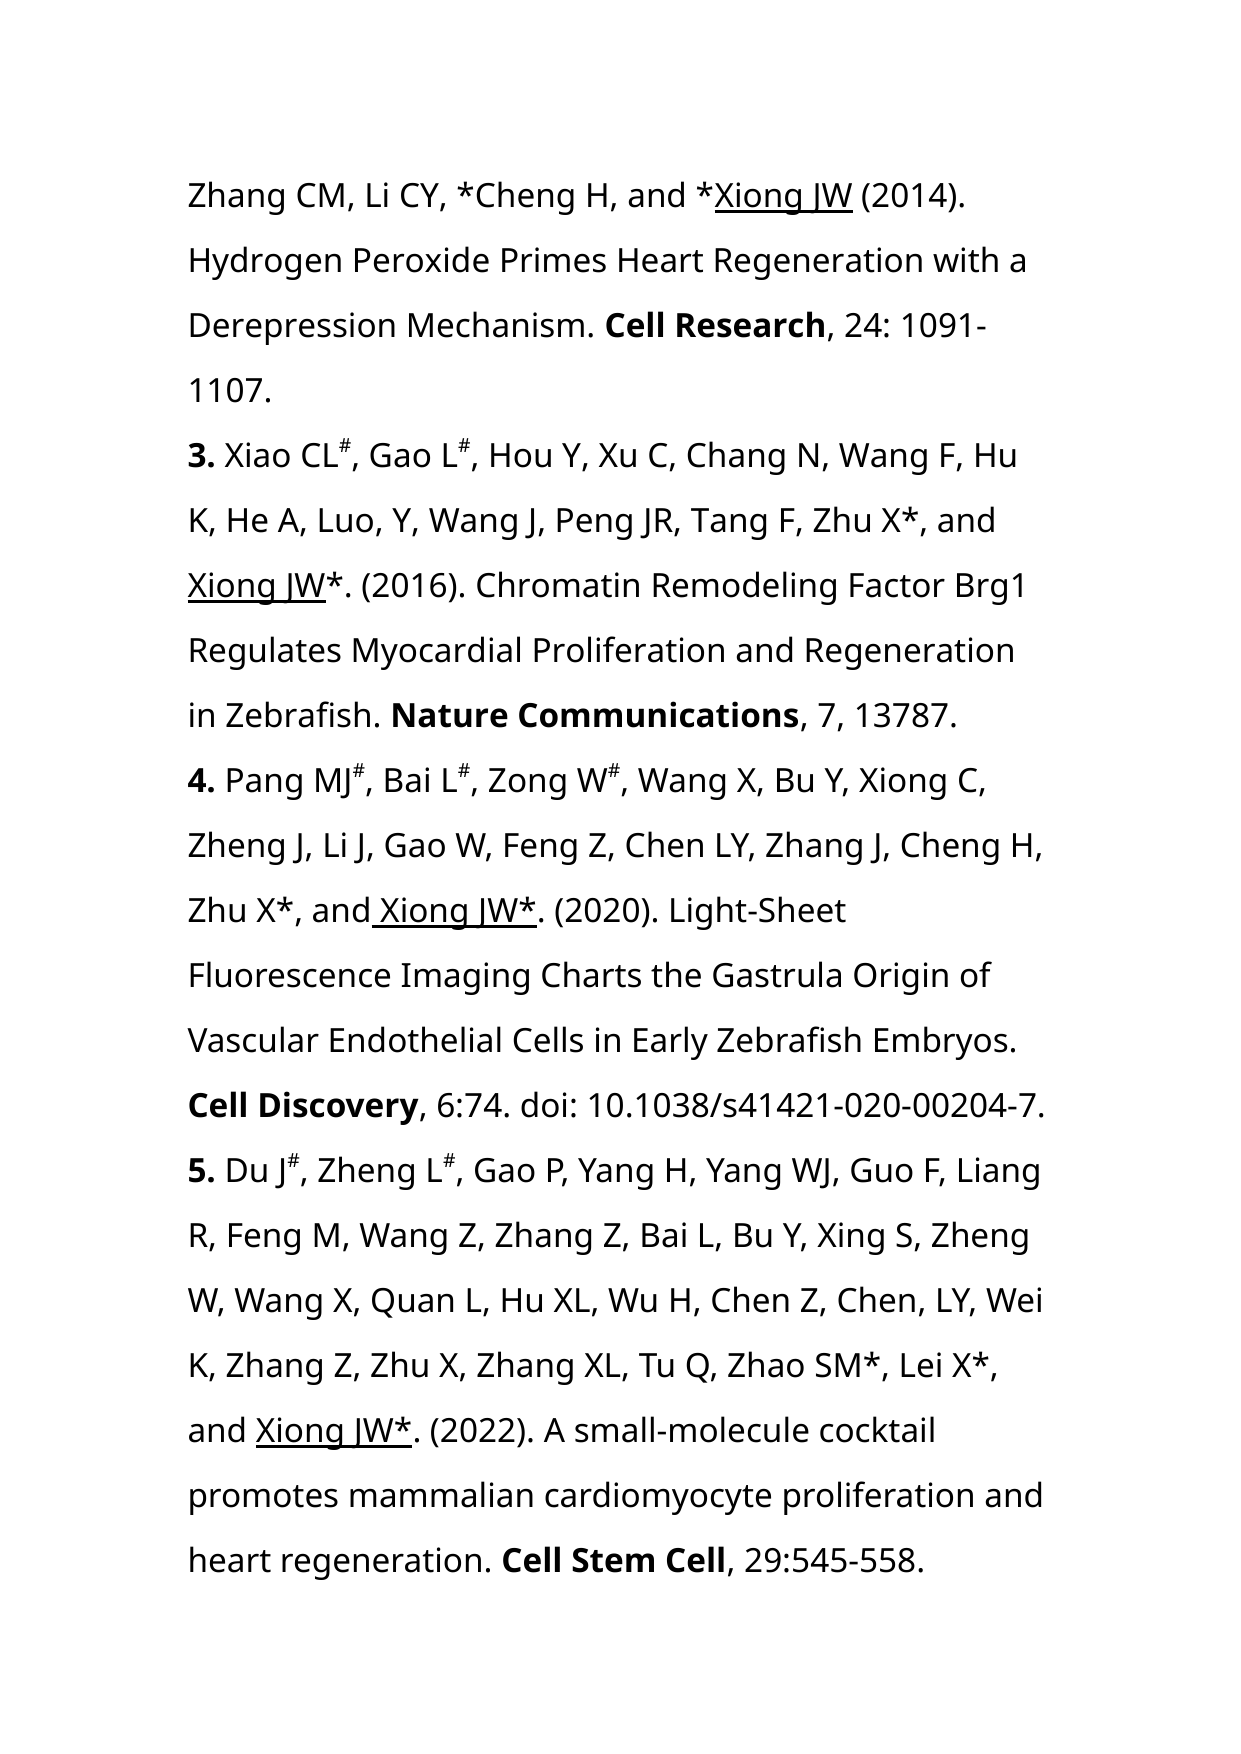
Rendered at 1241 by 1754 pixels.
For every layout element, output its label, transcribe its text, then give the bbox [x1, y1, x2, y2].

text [187, 162, 1053, 422]
text 3. Xiao CL#, Gao L#, Hou Y, Xu C, Chang N, Wang F, Hu K, He A, Luo, Y, Wang J, Peng JR, Tang F, Zhu X*, and Xiong JW*. (2016). Chromatin Remodeling Factor Brg1 Regulates Myocardial Proliferation and Regeneration in Zebrafish. Nature Communications, 7, 13787. [187, 422, 1053, 747]
text 5. Du J#, Zheng L#, Gao P, Yang H, Yang WJ, Guo F, Liang R, Feng M, Wang Z, Zhang Z, Bai L, Bu Y, Xing S, Zheng W, Wang X, Quan L, Hu XL, Wu H, Chen Z, Chen, LY, Wei K, Zhang Z, Zhu X, Zhang XL, Tu Q, Zhao SM*, Lei X*, and Xiong JW*. (2022). A small-molecule cocktail promotes mammalian cardiomyocyte proliferation and heart regeneration. Cell Stem Cell, 29:545-558. [187, 1137, 1053, 1592]
text 4. Pang MJ#, Bai L#, Zong W#, Wang X, Bu Y, Xiong C, Zheng J, Li J, Gao W, Feng Z, Chen LY, Zhang J, Cheng H, Zhu X*, and Xiong JW*. (2020). Light-Sheet Fluorescence Imaging Charts the Gastrula Origin of Vascular Endothelial Cells in Early Zebrafish Embryos. Cell Discovery, 6:74. doi: 10.1038/s41421-020-00204-7. [187, 747, 1053, 1137]
